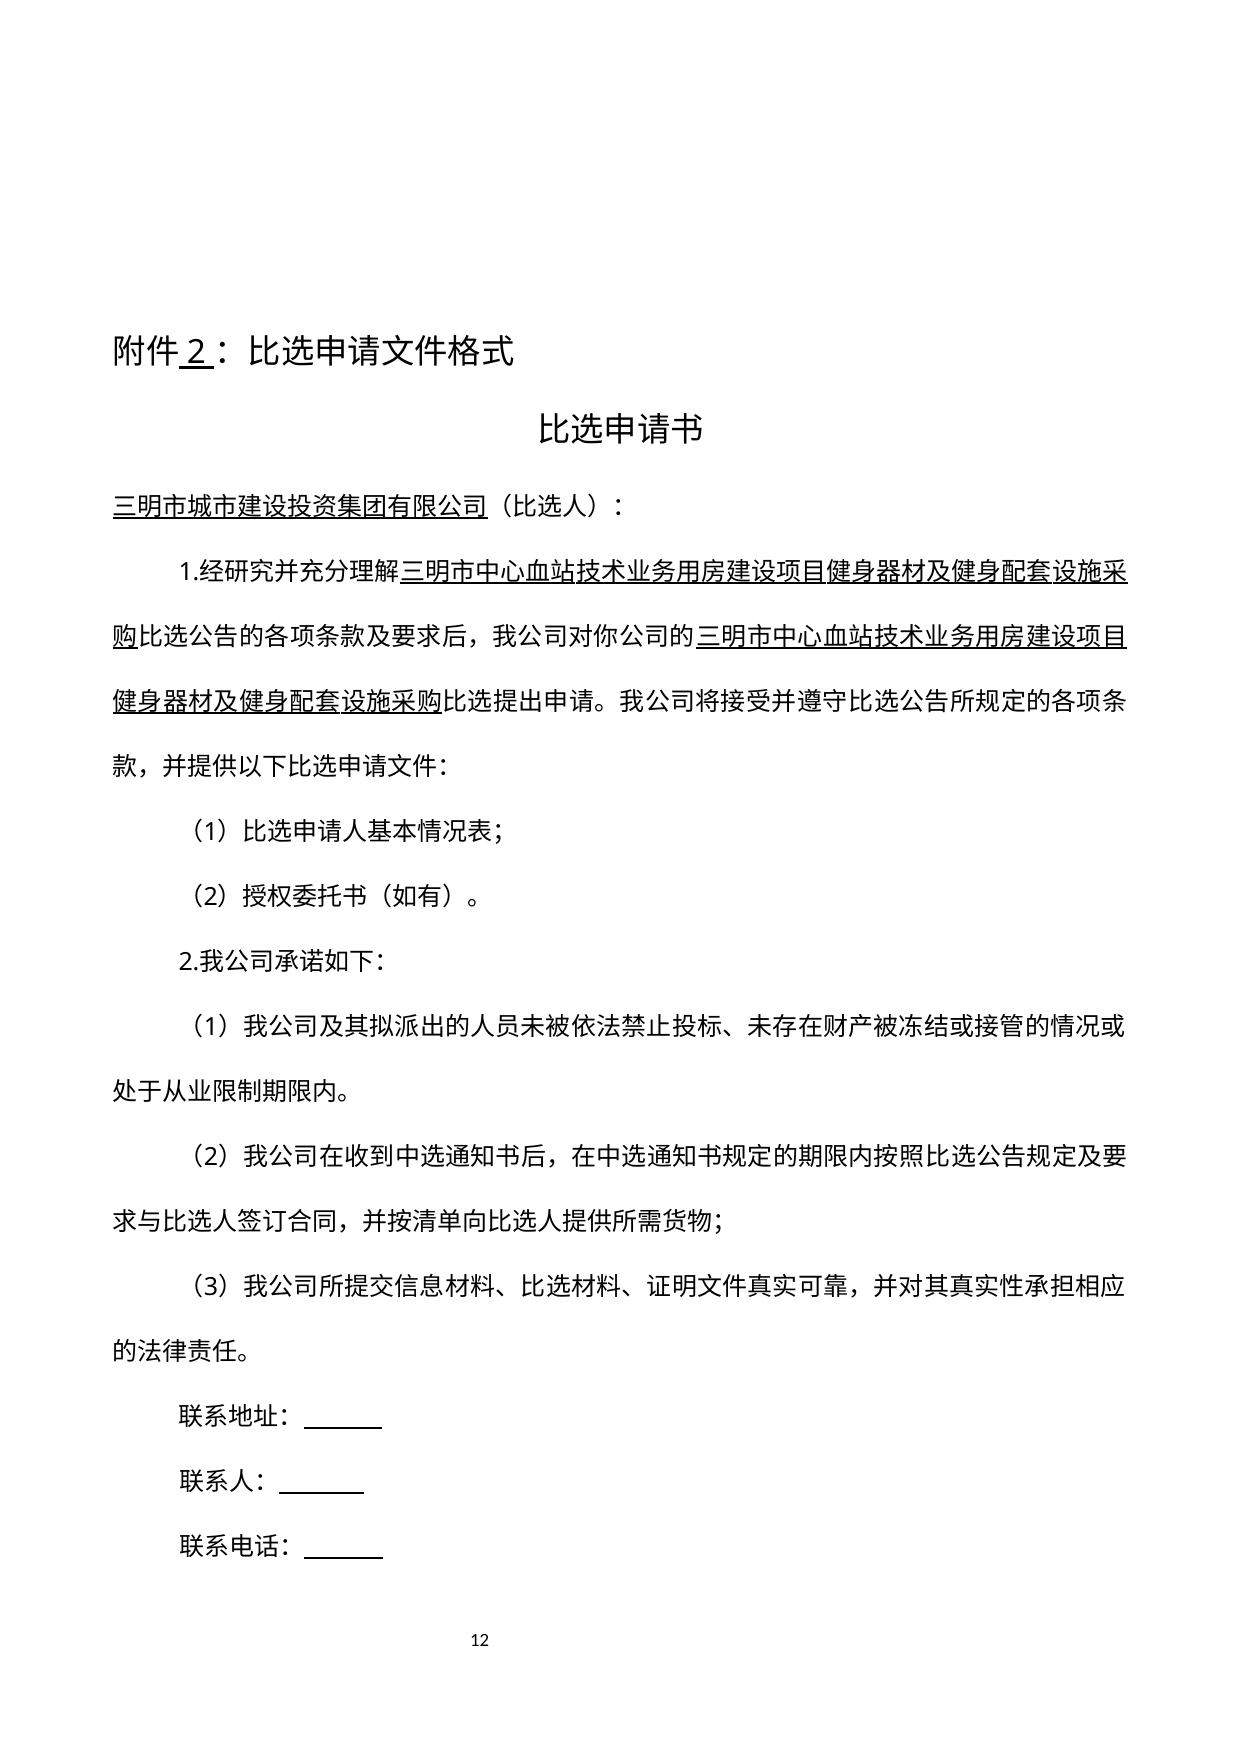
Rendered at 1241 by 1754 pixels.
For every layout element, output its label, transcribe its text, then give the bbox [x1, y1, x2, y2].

list 授权委托书（如有）。 [112, 862, 1128, 927]
text 2.我公司承诺如下： [112, 927, 1128, 992]
text 联系人： [112, 1447, 1128, 1512]
text （1）比选申请人基本情况表； [112, 797, 1128, 862]
text 联系电话： [112, 1512, 1128, 1577]
text 1.经研究并充分理解三明市中心血站技术业务用房建设项目健身器材及健身配套设施采购比选公告的各项条款及要求后，我公司对你公司的三明市中心血站技术业务用房建设项目健身器材及健身配套设施采购比选提出申请。我公司将接受并遵守比选公告所规定的各项条款，并提供以下比选申请文件： [112, 537, 1128, 797]
text 三明市城市建设投资集团有限公司（比选人）： [112, 472, 1128, 537]
text （2）我公司在收到中选通知书后，在中选通知书规定的期限内按照比选公告规定及要求与比选人签订合同，并按清单向比选人提供所需货物； [112, 1122, 1128, 1252]
text 联系地址： [112, 1382, 1128, 1447]
text 附件 2 ：比选申请文件格式 [112, 317, 1128, 382]
text （3）我公司所提交信息材料、比选材料、证明文件真实可靠，并对其真实性承担相应的法律责任。 [112, 1252, 1128, 1382]
text （1）我公司及其拟派出的人员未被依法禁止投标、未存在财产被冻结或接管的情况或处于从业限制期限内。 [112, 992, 1128, 1122]
text 比选申请书 [112, 394, 1128, 459]
